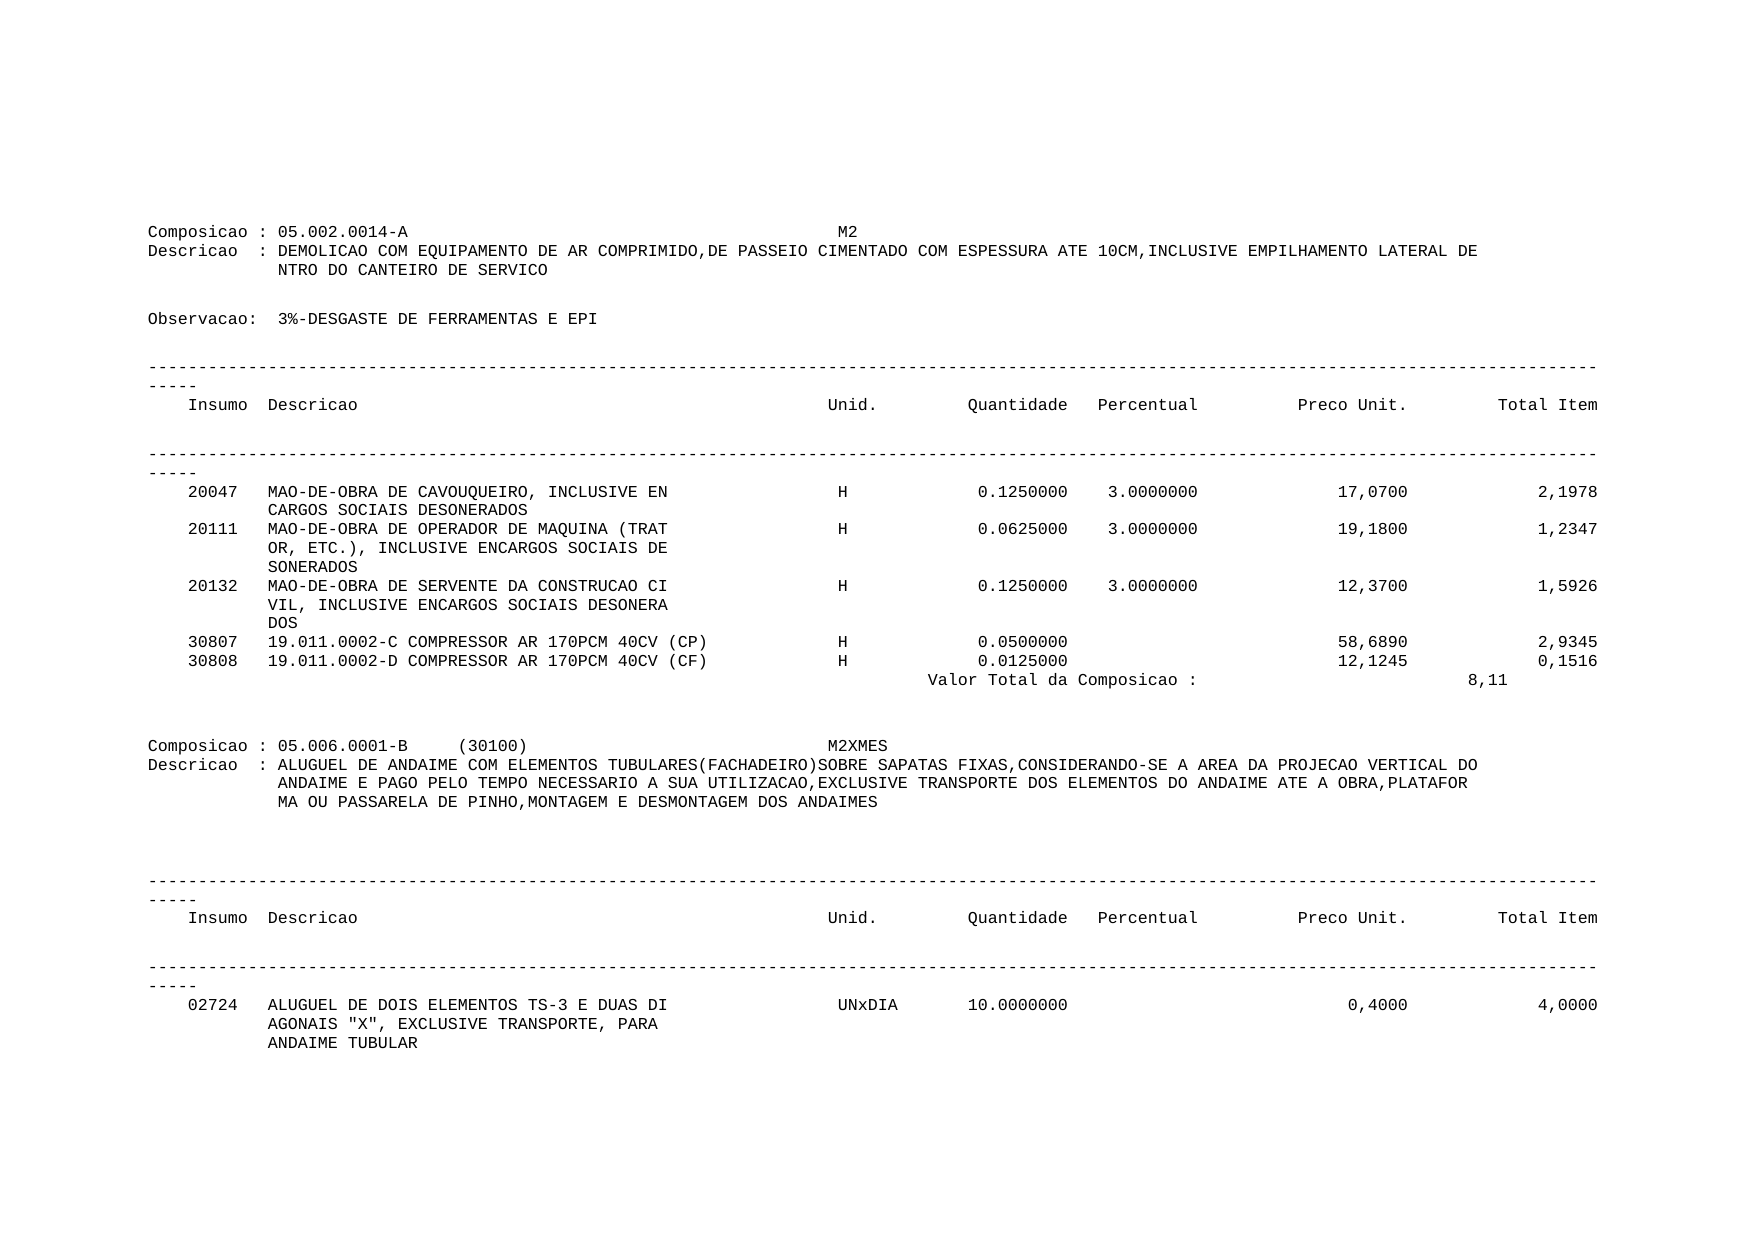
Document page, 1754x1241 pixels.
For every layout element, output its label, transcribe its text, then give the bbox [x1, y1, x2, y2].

text 20132 MAO-DE-OBRA DE SERVENTE DA CONSTRUCAO CI H 0.1250000 3.0000000 12,3700 1,5926 [148, 577, 1606, 596]
text Composicao : 05.006.0001-B (30100) M2XMES [148, 737, 1606, 756]
text Insumo Descricao Unid. Quantidade Percentual Preco Unit. Total Item [148, 910, 1606, 929]
text NTRO DO CANTEIRO DE SERVICO [148, 262, 1606, 281]
text 30808 19.011.0002-D COMPRESSOR AR 170PCM 40CV (CF) H 0.0125000 12,1245 0,1516 [148, 653, 1606, 672]
text ANDAIME E PAGO PELO TEMPO NECESSARIO A SUA UTILIZACAO,EXCLUSIVE TRANSPORTE DOS ELEMENTOS DO ANDAIME ATE A OBRA,PLATAFOR [148, 775, 1606, 794]
text Insumo Descricao Unid. Quantidade Percentual Preco Unit. Total Item [148, 397, 1606, 416]
text 02724 ALUGUEL DE DOIS ELEMENTOS TS-3 E DUAS DI UNxDIA 10.0000000 0,4000 4,0000 [148, 996, 1606, 1015]
text MA OU PASSARELA DE PINHO,MONTAGEM E DESMONTAGEM DOS ANDAIMES [148, 794, 1606, 813]
text 20047 MAO-DE-OBRA DE CAVOUQUEIRO, INCLUSIVE EN H 0.1250000 3.0000000 17,0700 2,1978 [148, 483, 1606, 502]
text Observacao: 3%-DESGASTE DE FERRAMENTAS E EPI [148, 310, 1606, 329]
text VIL, INCLUSIVE ENCARGOS SOCIAIS DESONERA [148, 596, 1606, 615]
text 30807 19.011.0002-C COMPRESSOR AR 170PCM 40CV (CP) H 0.0500000 58,6890 2,9345 [148, 634, 1606, 653]
text Descricao : ALUGUEL DE ANDAIME COM ELEMENTOS TUBULARES(FACHADEIRO)SOBRE SAPATAS FIXAS,CONSIDERANDO-SE A AREA DA PROJECAO VERTICAL DO [148, 756, 1606, 775]
text CARGOS SOCIAIS DESONERADOS [148, 502, 1606, 521]
text Descricao : DEMOLICAO COM EQUIPAMENTO DE AR COMPRIMIDO,DE PASSEIO CIMENTADO COM ESPESSURA ATE 10CM,INCLUSIVE EMPILHAMENTO LATERAL DE [148, 243, 1606, 262]
text Valor Total da Composicao : 8,11 [148, 672, 1606, 691]
text AGONAIS "X", EXCLUSIVE TRANSPORTE, PARA [148, 1015, 1606, 1034]
text SONERADOS [148, 558, 1606, 577]
text ANDAIME TUBULAR [148, 1034, 1606, 1053]
text OR, ETC.), INCLUSIVE ENCARGOS SOCIAIS DE [148, 540, 1606, 558]
text 20111 MAO-DE-OBRA DE OPERADOR DE MAQUINA (TRAT H 0.0625000 3.0000000 19,1800 1,2347 [148, 521, 1606, 540]
text DOS [148, 615, 1606, 634]
text Composicao : 05.002.0014-A M2 [148, 224, 1606, 243]
